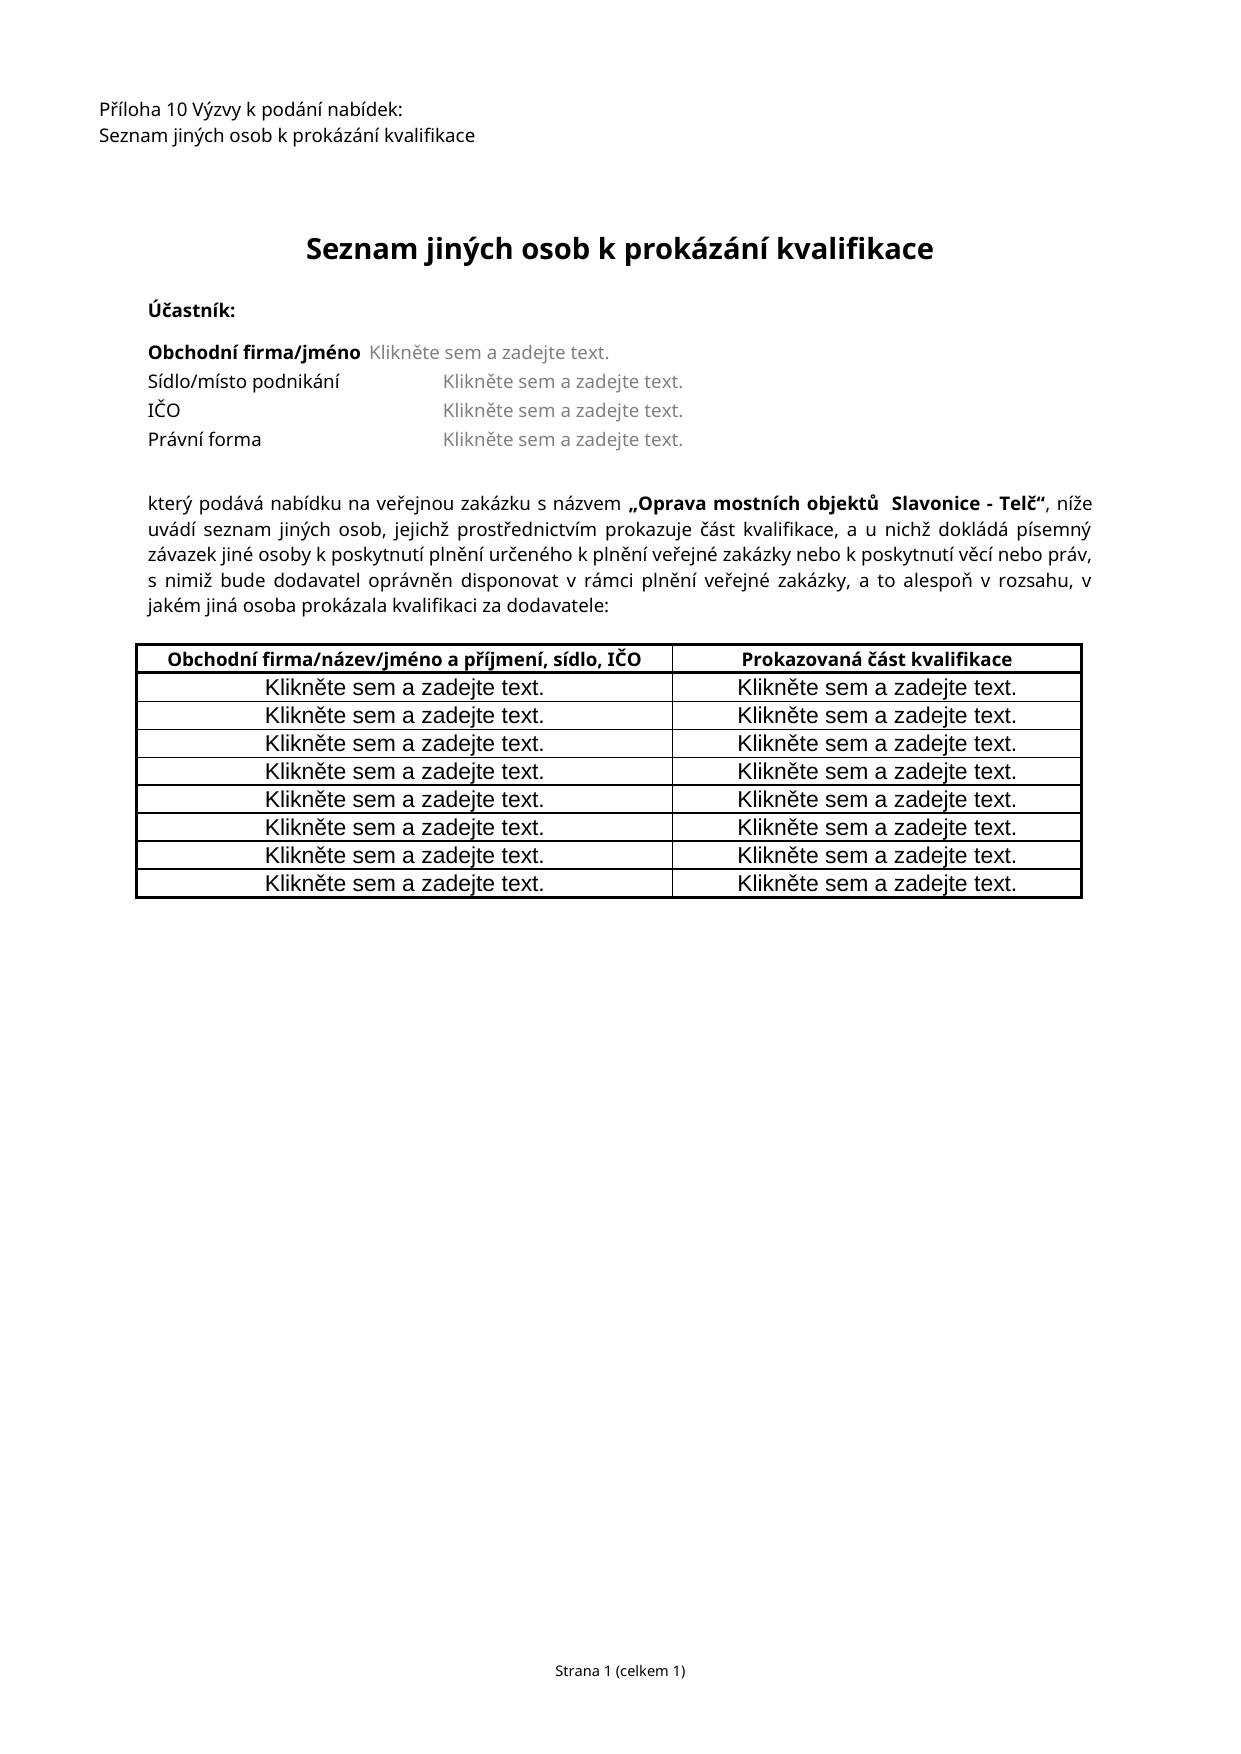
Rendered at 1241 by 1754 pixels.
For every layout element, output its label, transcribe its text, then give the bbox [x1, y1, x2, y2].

text Účastník: [148, 293, 1093, 324]
text IČO [148, 394, 1093, 423]
text Sídlo/místo podnikání [148, 365, 1093, 394]
table_header Prokazovaná část kvalifikace [673, 646, 1080, 671]
text Obchodní firma/jméno [148, 336, 1093, 365]
title Seznam jiných osob k prokázání kvalifikace [148, 228, 1093, 268]
text který podává nabídku na veřejnou zakázku s názvem „Oprava mostních objektů Slavonice - Telč“, níže uvádí seznam jiných osob, jejichž prostřednictvím prokazuje část kvalifikace, a u nichž dokládá písemný závazek jiné osoby k poskytnutí plnění určeného k plnění veřejné zakázky nebo k poskytnutí věcí nebo práv, s nimiž bude dodavatel oprávněn disponovat v rámci plnění veřejné zakázky, a to alespoň v rozsahu, v jakém jiná osoba prokázala kvalifikaci za dodavatele: [148, 490, 1093, 618]
table_header Obchodní firma/název/jméno a příjmení, sídlo, IČO [138, 646, 672, 671]
text Právní forma [148, 423, 1093, 452]
